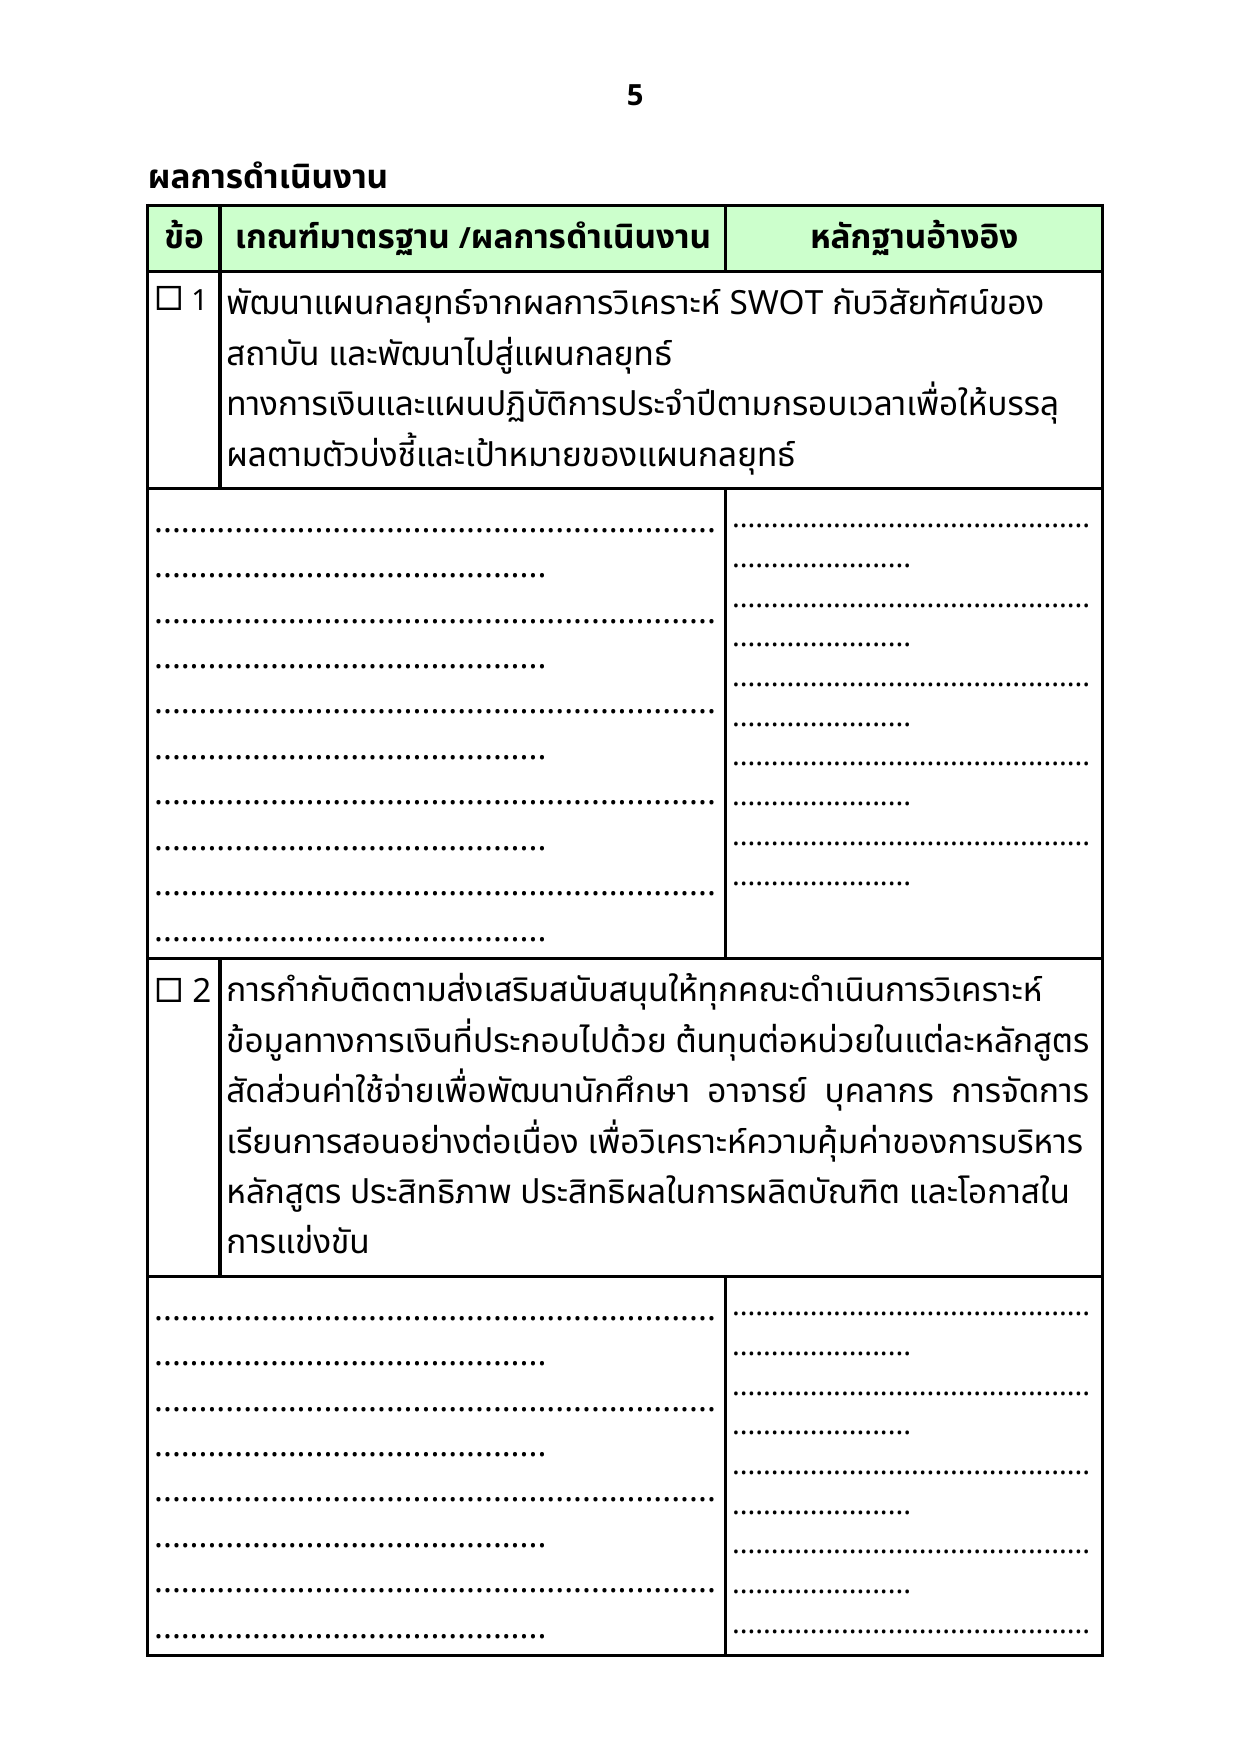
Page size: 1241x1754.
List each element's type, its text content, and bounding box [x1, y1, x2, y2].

table_cell 2 [149, 960, 218, 1275]
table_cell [727, 1278, 1101, 1654]
table_cell พัฒนาแผนกลยุทธ์จากผลการวิเคราะห์ SWOT กับวิสัยทัศน์ของสถาบัน และพัฒนาไปสู่แผนกลยุทธ์ ทางการเงินและแผนปฏิบัติการประจำปีตามกรอบเวลาเพื่อให้บรรลุผลตามตัวบ่งชี้และเป้าหมายของแผนกลยุทธ์ [222, 273, 1101, 487]
text ผลการดำเนินงาน [148, 153, 1122, 204]
table_header หลักฐานอ้างอิง [727, 207, 1101, 270]
table_cell 1 [149, 273, 218, 487]
table_cell ..................................................................... ..................................................................... ..................................................................... ..................................................................... ..................................................................... [727, 490, 1101, 957]
table_cell ........................................................................................................... ........................................................................................................... ........................................................................................................... ........................................................................................................... ........................................................................................................... [149, 490, 724, 957]
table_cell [149, 1278, 724, 1654]
table_cell การกำกับติดตามส่งเสริมสนับสนุนให้ทุกคณะดำเนินการวิเคราะห์ข้อมูลทางการเงินที่ประกอบไปด้วย ต้นทุนต่อหน่วยในแต่ละหลักสูตร สัดส่วนค่าใช้จ่ายเพื่อพัฒนานักศึกษา อาจารย์ บุคลากร การจัดการเรียนการสอนอย่างต่อเนื่อง เพื่อวิเคราะห์ความคุ้มค่าของการบริหารหลักสูตร ประสิทธิภาพ ประสิทธิผลในการผลิตบัณฑิต และโอกาสในการแข่งขัน [222, 960, 1101, 1275]
table_header ข้อ [149, 207, 218, 270]
table_header เกณฑ์มาตรฐาน /ผลการดำเนินงาน [222, 207, 724, 270]
